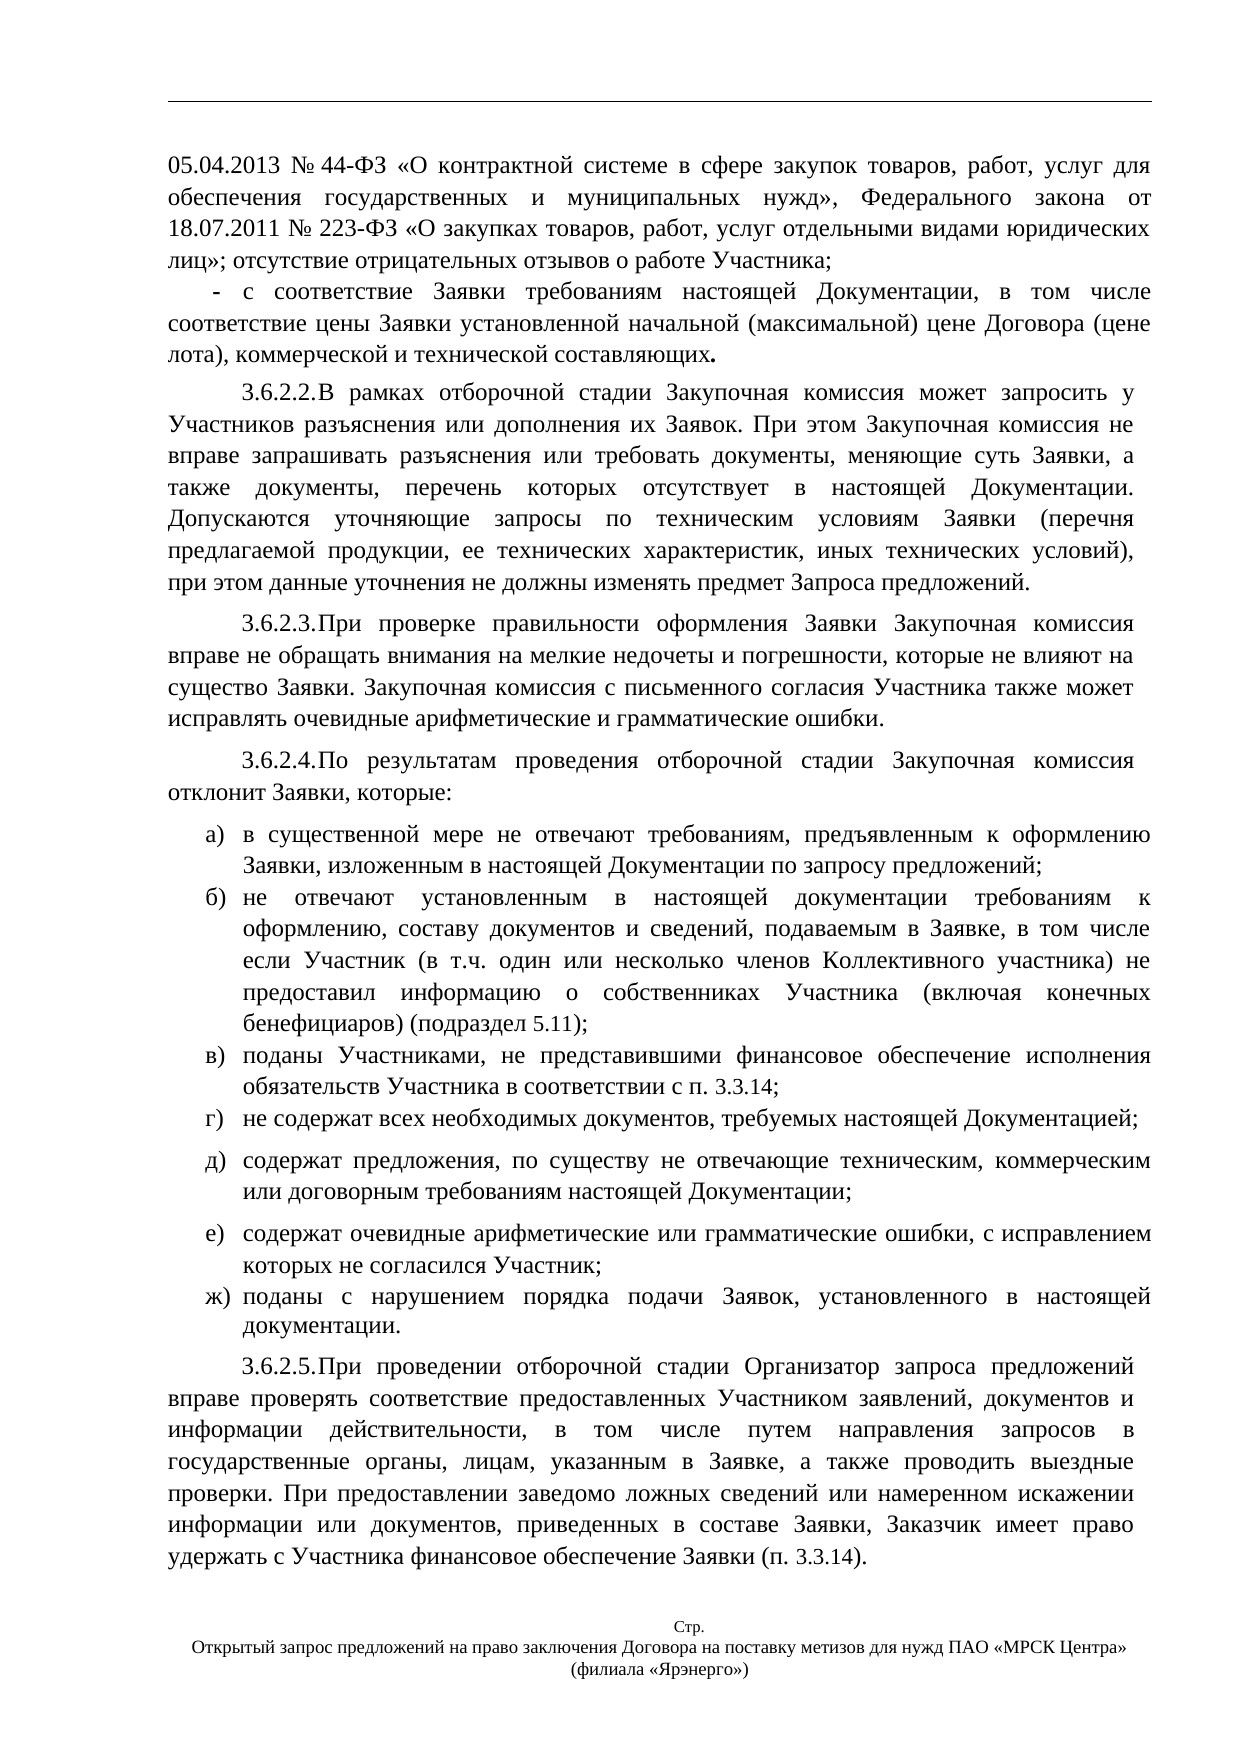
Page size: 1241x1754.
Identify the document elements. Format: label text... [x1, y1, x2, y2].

list поданы Участниками, не представившими финансовое обеспечение исполнения обязательств Участника в соответствии с п. 3.3.14; [205, 1040, 1152, 1100]
list с соответствие Заявки требованиям настоящей Документации, в том числе соответствие цены Заявки установленной начальной (максимальной) цене Договора (цене лота), коммерческой и технической составляющих. [168, 276, 1152, 368]
list содержат предложения, по существу не отвечающие техническим, коммерческим или договорным требованиям настоящей Документации; [205, 1145, 1152, 1205]
list не содержат всех необходимых документов, требуемых настоящей Документацией; [205, 1103, 1152, 1132]
list поданы с нарушением порядка подачи Заявок, установленного в настоящей документации. [205, 1281, 1152, 1339]
list не отвечают установленным в настоящей документации требованиям к оформлению, составу документов и сведений, подаваемым в Заявке, в том числе если Участник (в т.ч. один или несколько членов Коллективного участника) не предоставил информацию о собственниках Участника (включая конечных бенефициаров) (подраздел 5.11); [205, 882, 1152, 1037]
list По результатам проведения отборочной стадии Закупочная комиссия отклонит Заявки, которые: [168, 745, 1135, 806]
list содержат очевидные арифметические или грамматические ошибки, с исправлением которых не согласился Участник; [205, 1218, 1152, 1279]
list При проверке правильности оформления Заявки Закупочная комиссия вправе не обращать внимания на мелкие недочеты и погрешности, которые не влияют на существо Заявки. Закупочная комиссия с письменного согласия Участника также может исправлять очевидные арифметические и грамматические ошибки. [168, 608, 1135, 732]
list При проведении отборочной стадии Организатор запроса предложений вправе проверять соответствие предоставленных Участником заявлений, документов и информации действительности, в том числе путем направления запросов в государственные органы, лицам, указанным в Заявке, а также проводить выездные проверки. При предоставлении заведомо ложных сведений или намеренном искажении информации или документов, приведенных в составе Заявки, Заказчик имеет право удержать с Участника финансовое обеспечение Заявки (п. 3.3.14). [168, 1351, 1135, 1569]
list в существенной мере не отвечают требованиям, предъявленным к оформлению Заявки, изложенным в настоящей Документации по запросу предложений; [205, 819, 1152, 879]
list В рамках отборочной стадии Закупочная комиссия может запросить у Участников разъяснения или дополнения их Заявок. При этом Закупочная комиссия не вправе запрашивать разъяснения или требовать документы, меняющие суть Заявки, а также документы, перечень которых отсутствует в настоящей Документации. Допускаются уточняющие запросы по техническим условиям Заявки (перечня предлагаемой продукции, ее технических характеристик, иных технических условий), при этом данные уточнения не должны изменять предмет Запроса предложений. [168, 377, 1135, 595]
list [168, 150, 1152, 273]
